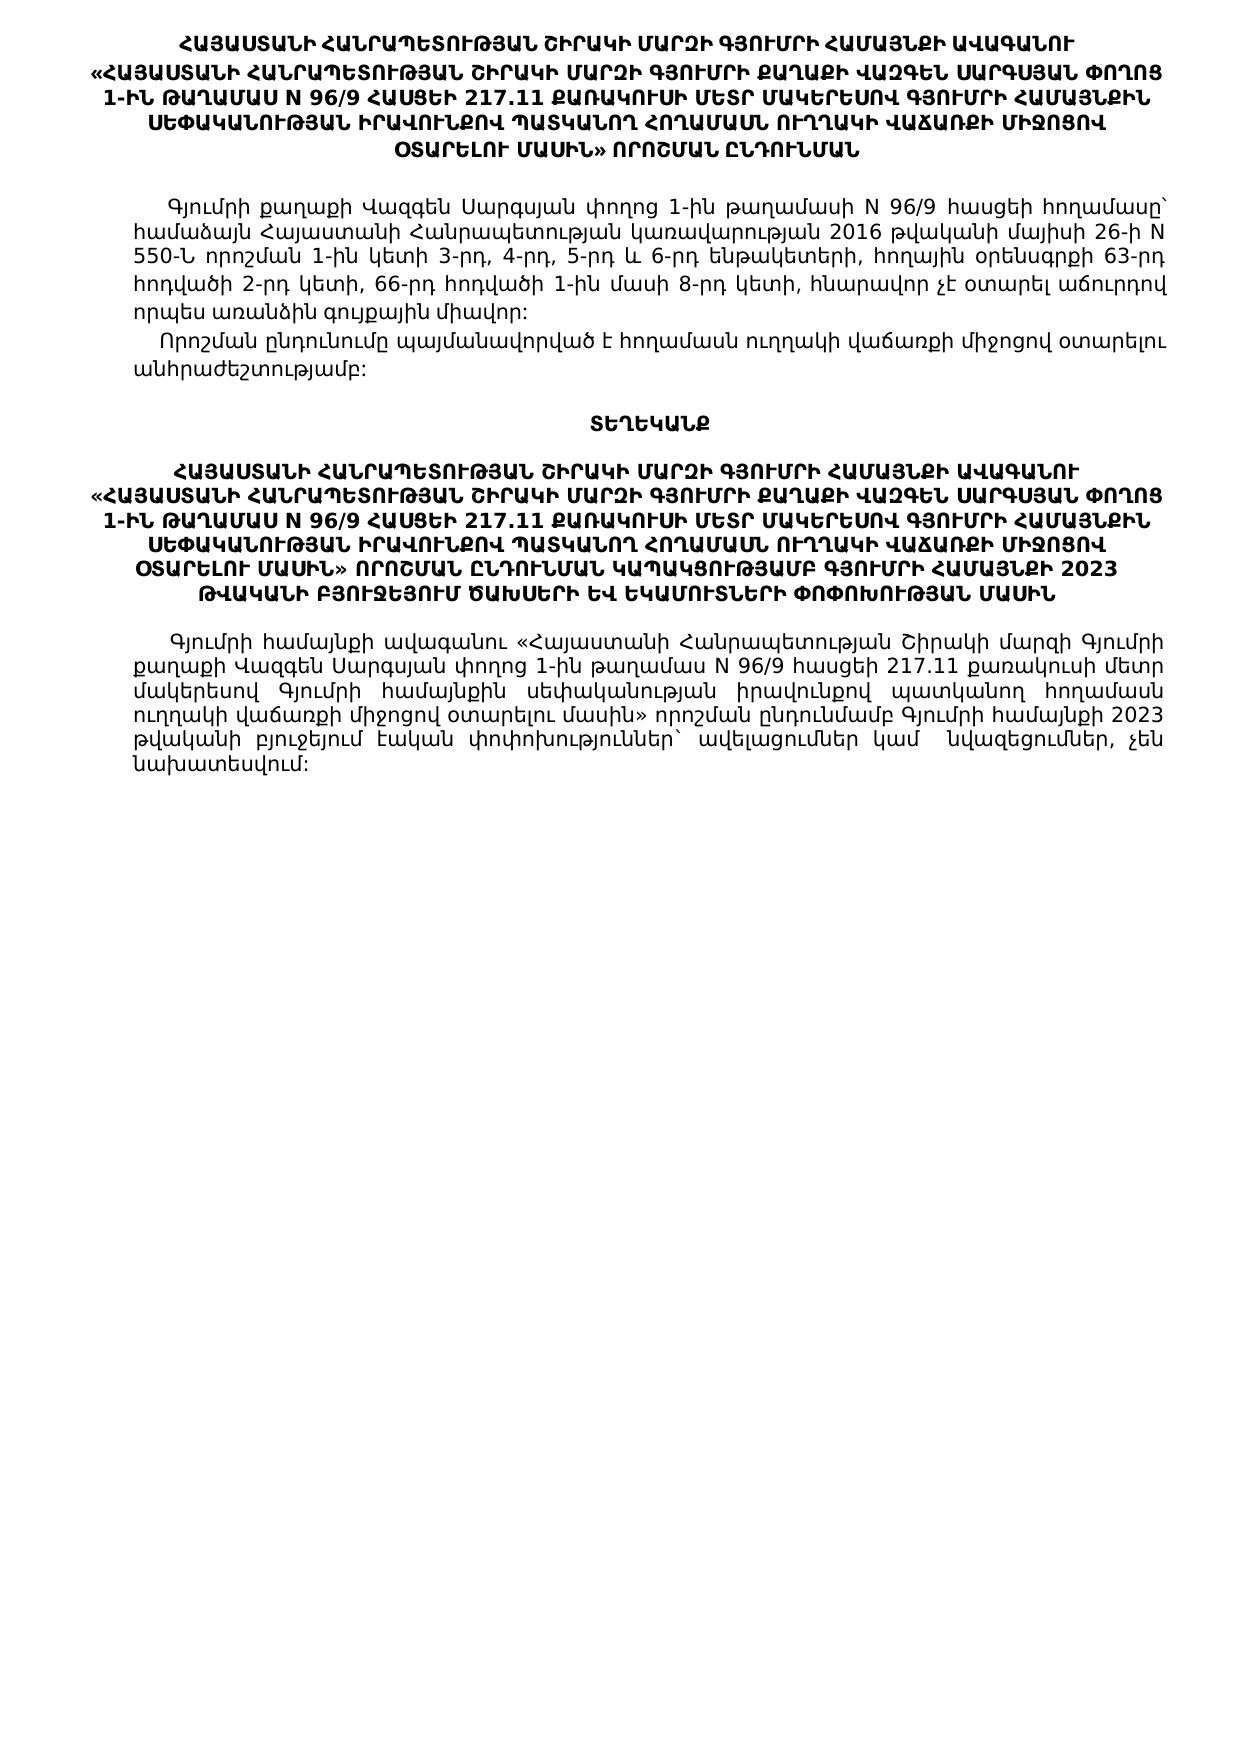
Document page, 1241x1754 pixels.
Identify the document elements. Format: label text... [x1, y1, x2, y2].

text Գյումրի համայնքի ավագանու «Հայաստանի Հանրապետության Շիրակի մարզի Գյումրի քաղաքի Վազգեն Սարգսյան փողոց 1-ին թաղամաս N 96/9 հասցեի 217.11 քառակուսի մետր մակերեսով Գյումրի համայնքին սեփականության իրավունքով պատկանող հողամասն ուղղակի վաճառքի միջոցով օտարելու մասին» որոշման ընդունմամբ Գյումրի համայնքի 2023 թվականի բյուջեյում էական փոփոխություններ` ավելացումներ կամ նվազեցումներ, չեն նախատեսվում: [133, 630, 1165, 776]
text ՀԱՅԱՍՏԱՆԻ ՀԱՆՐԱՊԵՏՈՒԹՅԱՆ ՇԻՐԱԿԻ ՄԱՐԶԻ ԳՅՈՒՄՐԻ ՀԱՄԱՅՆՔԻ ԱՎԱԳԱՆՈՒ «ՀԱՅԱՍՏԱՆԻ ՀԱՆՐԱՊԵՏՈՒԹՅԱՆ ՇԻՐԱԿԻ ՄԱՐԶԻ ԳՅՈՒՄՐԻ ՔԱՂԱՔԻ ՎԱԶԳԵՆ ՍԱՐԳՍՅԱՆ ՓՈՂՈՑ 1-ԻՆ ԹԱՂԱՄԱՍ N 96/9 ՀԱՍՑԵԻ 217.11 ՔԱՌԱԿՈՒՍԻ ՄԵՏՐ ՄԱԿԵՐԵՍՈՎ ԳՅՈՒՄՐԻ ՀԱՄԱՅՆՔԻՆ ՍԵՓԱԿԱՆՈՒԹՅԱՆ ԻՐԱՎՈՒՆՔՈՎ ՊԱՏԿԱՆՈՂ ՀՈՂԱՄԱՍՆ ՈՒՂՂԱԿԻ ՎԱՃԱՌՔԻ ՄԻՋՈՑՈՎ ՕՏԱՐԵԼՈՒ ՄԱՍԻՆ» ՈՐՈՇՄԱՆ ԸՆԴՈՒՆՄԱՆ ԿԱՊԱԿՑՈՒԹՅԱՄԲ ԳՅՈՒՄՐԻ ՀԱՄԱՅՆՔԻ 2023 ԹՎԱԿԱՆԻ ԲՅՈՒՋԵՅՈՒՄ ԾԱԽՍԵՐԻ ԵՎ ԵԿԱՄՈՒՏՆԵՐԻ ՓՈՓՈԽՈՒԹՅԱՆ ՄԱՍԻՆ [88, 460, 1165, 606]
text ՀԱՅԱՍՏԱՆԻ ՀԱՆՐԱՊԵՏՈՒԹՅԱՆ ՇԻՐԱԿԻ ՄԱՐԶԻ ԳՅՈՒՄՐԻ ՀԱՄԱՅՆՔԻ ԱՎԱԳԱՆՈՒ «ՀԱՅԱՍՏԱՆԻ ՀԱՆՐԱՊԵՏՈՒԹՅԱՆ ՇԻՐԱԿԻ ՄԱՐԶԻ ԳՅՈՒՄՐԻ ՔԱՂԱՔԻ ՎԱԶԳԵՆ ՍԱՐԳՍՅԱՆ ՓՈՂՈՑ 1-ԻՆ ԹԱՂԱՄԱՍ N 96/9 ՀԱՍՑԵԻ 217.11 ՔԱՌԱԿՈՒՍԻ ՄԵՏՐ ՄԱԿԵՐԵՍՈՎ ԳՅՈՒՄՐԻ ՀԱՄԱՅՆՔԻՆ ՍԵՓԱԿԱՆՈՒԹՅԱՆ ԻՐԱՎՈՒՆՔՈՎ ՊԱՏԿԱՆՈՂ ՀՈՂԱՄԱՍՆ ՈՒՂՂԱԿԻ ՎԱՃԱՌՔԻ ՄԻՋՈՑՈՎ ՕՏԱՐԵԼՈՒ ՄԱՍԻՆ» ՈՐՈՇՄԱՆ ԸՆԴՈՒՆՄԱՆ [88, 29, 1165, 163]
text ՏԵՂԵԿԱՆՔ [133, 412, 1167, 436]
text Գյումրի քաղաքի Վազգեն Սարգսյան փողոց 1-ին թաղամասի N 96/9 հասցեի հողամասը՝ համաձայն Հայաստանի Հանրապետության կառավարության 2016 թվականի մայիսի 26-ի N 550-Ն որոշման 1-ին կետի 3-րդ, 4-րդ, 5-րդ և 6-րդ ենթակետերի, հողային օրենսգրքի 63-րդ հոդվածի 2-րդ կետի, 66-րդ հոդվածի 1-ին մասի 8-րդ կետի, հնարավոր չէ օտարել աճուրդով որպես առանձին գույքային միավոր: [133, 192, 1167, 326]
text Որոշման ընդունումը պայմանավորված է հողամասն ուղղակի վաճառքի միջոցով օտարելու անհրաժեշտությամբ: [133, 326, 1167, 383]
